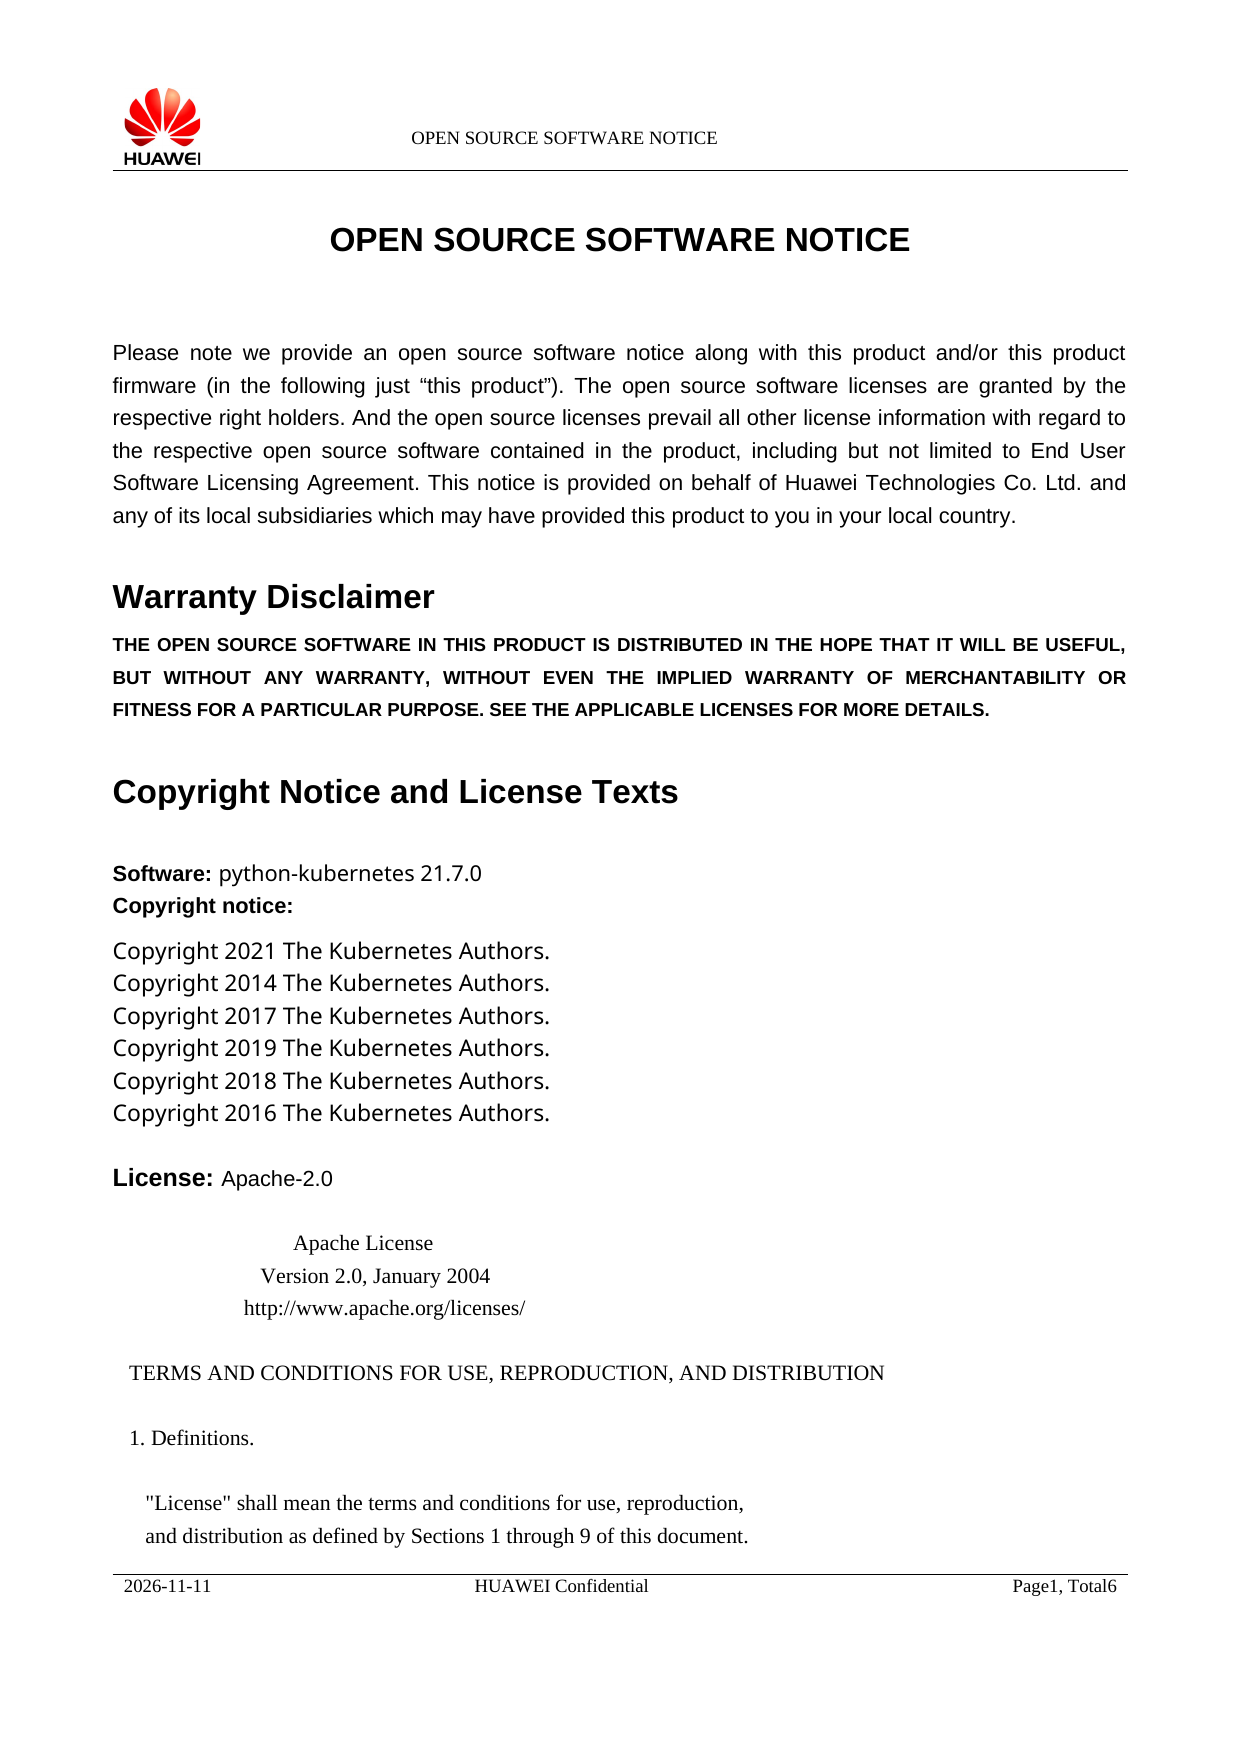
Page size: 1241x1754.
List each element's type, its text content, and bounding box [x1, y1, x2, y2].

title Software: python-kubernetes 21.7.0 [112, 856, 1128, 889]
text OPEN SOURCE SOFTWARE NOTICE [112, 206, 1128, 271]
text Copyright Notice and License Texts [112, 759, 1128, 824]
text The open source software in this product is distributed in the hope that it will be useful, but WITHOUT ANY WARRANTY, without even the implied warranty of MERCHANTABILITY or FITNESS FOR A PARTICULAR PURPOSE. See the applicable licenses for more details. [112, 629, 1128, 726]
text Please note we provide an open source software notice along with this product and/or this product firmware (in the following just “this product”). The open source software licenses are granted by the respective right holders. And the open source licenses prevail all other license information with regard to the respective open source software contained in the product, including but not limited to End User Software Licensing Agreement. This notice is provided on behalf of Huawei Technologies Co. Ltd. and any of its local subsidiaries which may have provided this product to you in your local country. [112, 336, 1128, 531]
text Copyright 2021 The Kubernetes Authors. Copyright 2014 The Kubernetes Authors. Copyright 2017 The Kubernetes Authors. Copyright 2019 The Kubernetes Authors. Copyright 2018 The Kubernetes Authors. Copyright 2016 The Kubernetes Authors. [112, 934, 1128, 1161]
text Copyright notice: [112, 889, 1128, 921]
text Warranty Disclaimer [112, 564, 1128, 629]
picture [124, 88, 201, 165]
text License: Apache-2.0 [112, 1161, 1128, 1194]
